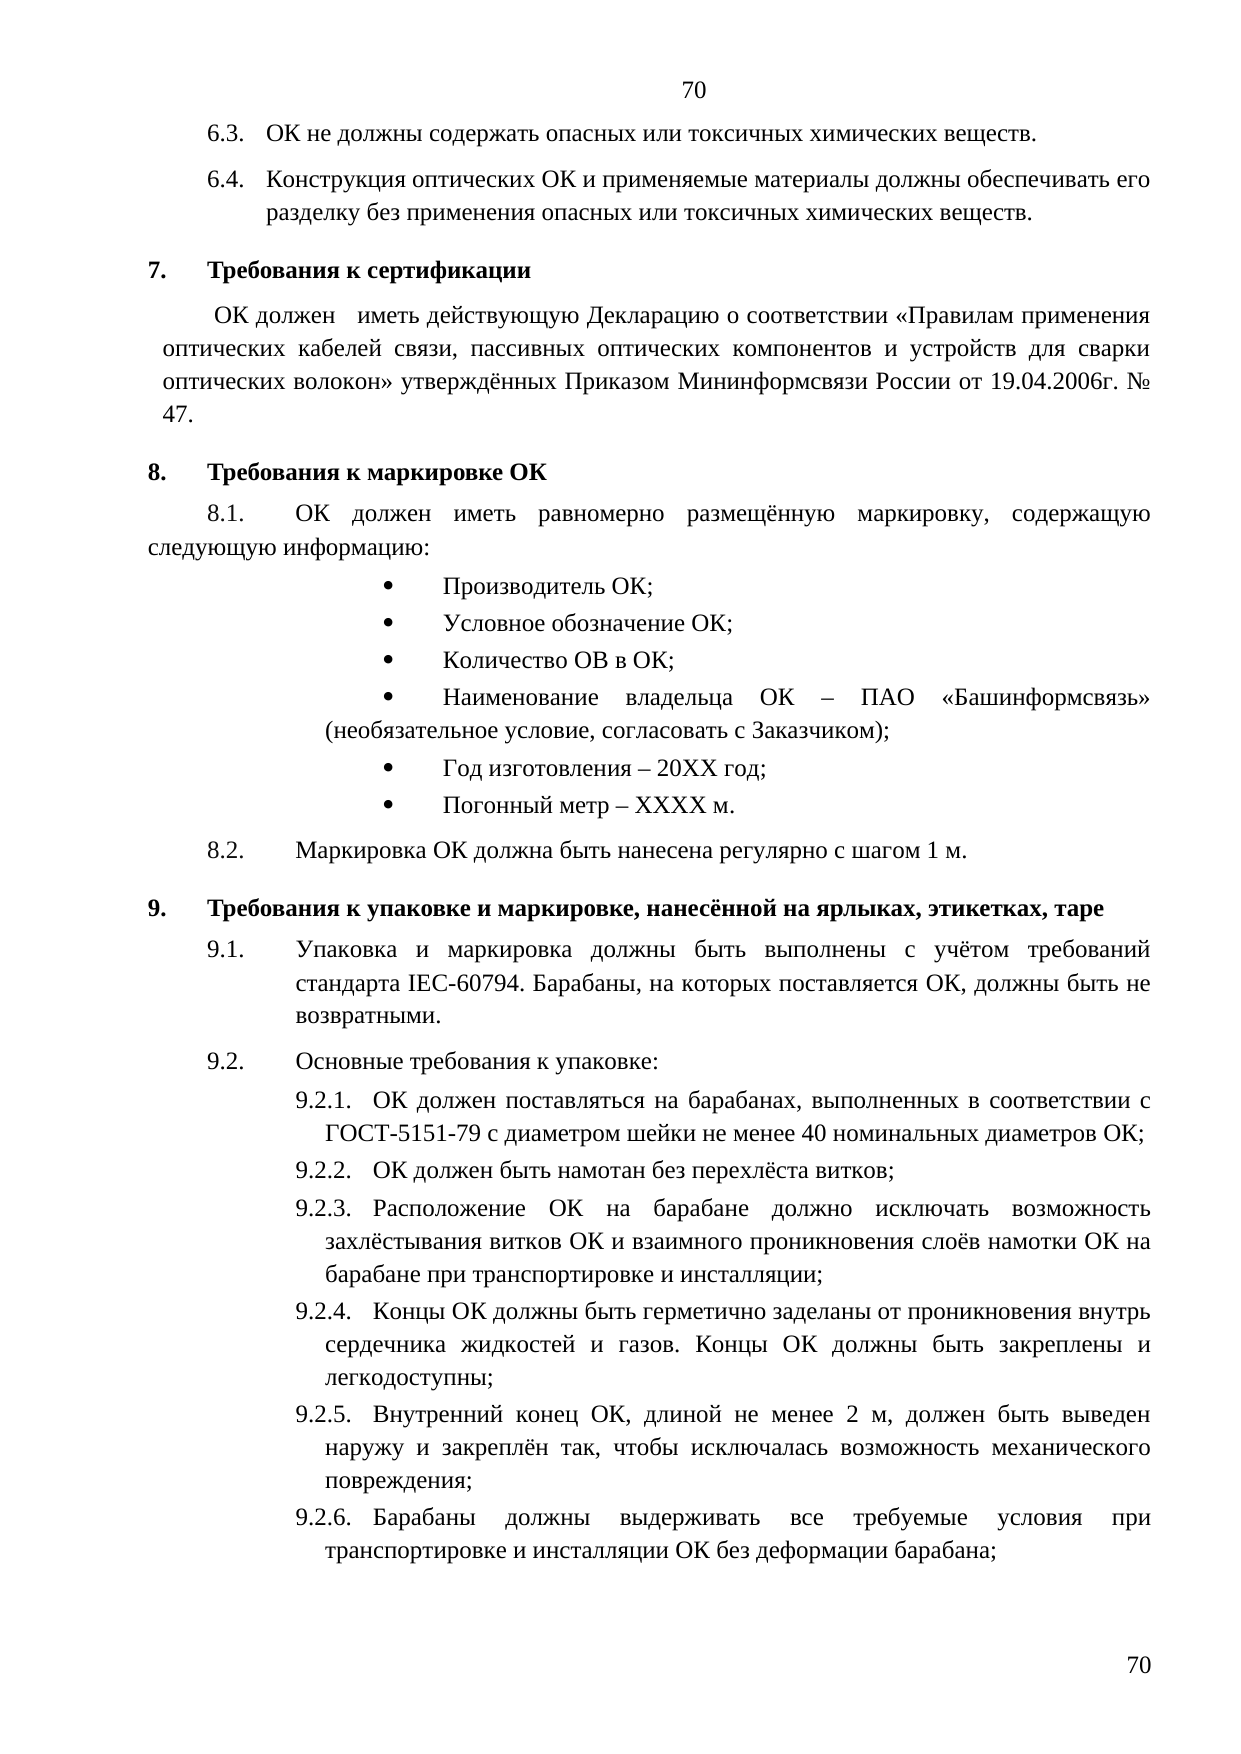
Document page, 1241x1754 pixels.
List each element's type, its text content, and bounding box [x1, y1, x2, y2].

list Условное обозначение ОК; [325, 608, 1152, 637]
list Барабаны должны выдерживать все требуемые условия при транспортировке и инсталляции ОК без деформации барабана; [295, 1502, 1152, 1564]
list ОК должен быть намотан без перехлёста витков; [295, 1156, 1152, 1184]
list Погонный метр – ХХХХ м. [325, 790, 1152, 818]
list Наименование владельца ОК – ПАО «Башинформсвязь» (необязательное условие, согласовать с Заказчиком); [325, 682, 1152, 744]
list Количество ОВ в ОК; [325, 645, 1152, 674]
list Концы ОК должны быть герметично заделаны от проникновения внутрь сердечника жидкостей и газов. Концы ОК должны быть закреплены и легкодоступны; [295, 1296, 1152, 1391]
list Основные требования к упаковке: [207, 1046, 1152, 1075]
text ОК должен иметь действующую Декларацию о соответствии «Правилам применения оптических кабелей связи, пассивных оптических компонентов и устройств для сварки оптических волокон» утверждённых Приказом Мининформсвязи России от 19.04.2006г. № 47. [162, 300, 1152, 428]
list ОК должен поставляться на барабанах, выполненных в соответствии с ГОСТ-5151-79 с диаметром шейки не менее 40 номинальных диаметров ОК; [295, 1085, 1152, 1147]
list Требования к маркировке ОК [148, 457, 1152, 486]
list Производитель ОК; [325, 571, 1152, 599]
list Внутренний конец ОК, длиной не менее 2 м, должен быть выведен наружу и закреплён так, чтобы исключалась возможность механического повреждения; [295, 1399, 1152, 1494]
list ОК должен иметь равномерно размещённую маркировку, содержащую следующую информацию: [148, 498, 1152, 560]
list Год изготовления – 20ХХ год; [325, 753, 1152, 781]
list Требования к сертификации [148, 255, 1152, 283]
list ОК не должны содержать опасных или токсичных химических веществ. [207, 118, 1152, 147]
list Конструкция оптических ОК и применяемые материалы должны обеспечивать его разделку без применения опасных или токсичных химических веществ. [207, 164, 1152, 225]
list Маркировка ОК должна быть нанесена регулярно с шагом 1 м. [148, 835, 1152, 864]
list Расположение ОК на барабане должно исключать возможность захлёстывания витков ОК и взаимного проникновения слоёв намотки ОК на барабане при транспортировке и инсталляции; [295, 1193, 1152, 1288]
list Упаковка и маркировка должны быть выполнены с учётом требований стандарта IEC-60794. Барабаны, на которых поставляется ОК, должны быть не возвратными. [207, 934, 1152, 1029]
list Требования к упаковке и маркировке, нанесённой на ярлыках, этикетках, таре [148, 893, 1152, 922]
